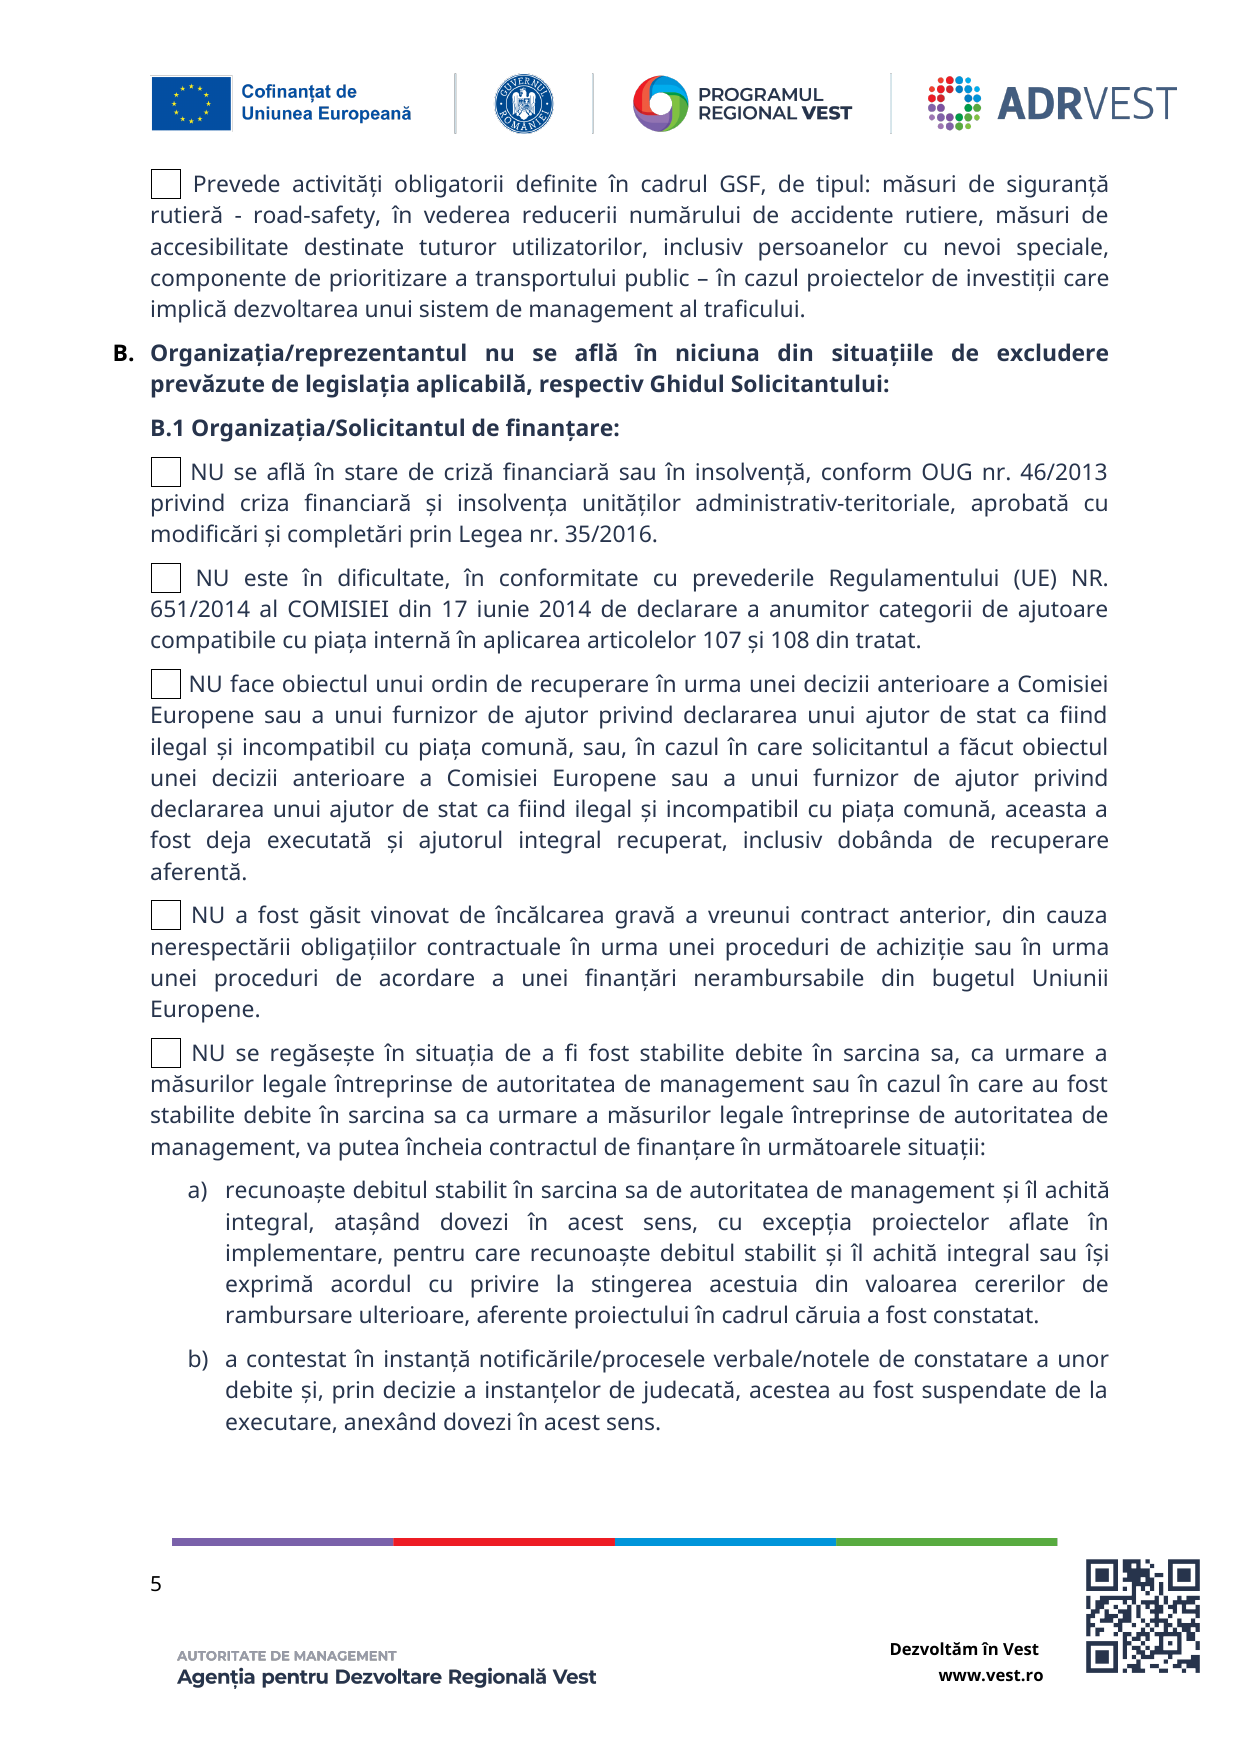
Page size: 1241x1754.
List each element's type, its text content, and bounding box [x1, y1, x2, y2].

picture [1077, 1551, 1208, 1682]
picture [112, 1538, 614, 1546]
list Prevede activități obligatorii definite în cadrul GSF, de tipul: măsuri de siguranță rutieră - road-safety, în vederea reducerii numărului de accidente rutiere, măsuri de accesibilitate destinate tuturor utilizatorilor, inclusiv persoanelor cu nevoi speciale, componente de prioritizare a transportului public – în cazul proiectelor de investiții care implică dezvoltarea unui sistem de management al traficului. [150, 168, 1110, 324]
picture [150, 73, 1177, 134]
text NU se află în stare de criză financiară sau în insolvență, conform OUG nr. 46/2013 privind criza financiară și insolvența unităților administrativ-teritoriale, aprobată cu modificări și completări prin Legea nr. 35/2016. [150, 456, 1110, 549]
text NU este în dificultate, în conformitate cu prevederile Regulamentului (UE) NR. 651/2014 al COMISIEI din 17 iunie 2014 de declarare a anumitor categorii de ajutoare compatibile cu piața internă în aplicarea articolelor 107 și 108 din tratat. [150, 562, 1110, 656]
text NU face obiectul unui ordin de recuperare în urma unei decizii anterioare a Comisiei Europene sau a unui furnizor de ajutor privind declararea unui ajutor de stat ca fiind ilegal și incompatibil cu piața comună, sau, în cazul în care solicitantul a făcut obiectul unei decizii anterioare a Comisiei Europene sau a unui furnizor de ajutor privind declararea unui ajutor de stat ca fiind ilegal și incompatibil cu piața comună, aceasta a fost deja executată și ajutorul integral recuperat, inclusiv dobânda de recuperare aferentă. [150, 668, 1110, 887]
text NU se regăsește în situația de a fi fost stabilite debite în sarcina sa, ca urmare a măsurilor legale întreprinse de autoritatea de management sau în cazul în care au fost stabilite debite în sarcina sa ca urmare a măsurilor legale întreprinse de autoritatea de management, va putea încheia contractul de finanţare în următoarele situaţii: [150, 1037, 1110, 1162]
picture [837, 1538, 1117, 1546]
list recunoaşte debitul stabilit în sarcina sa de autoritatea de management şi îl achită integral, ataşând dovezi în acest sens, cu excepția proiectelor aflate în implementare, pentru care recunoaşte debitul stabilit şi îl achită integral sau îşi exprimă acordul cu privire la stingerea acestuia din valoarea cererilor de rambursare ulterioare, aferente proiectului în cadrul căruia a fost constatat. [187, 1174, 1110, 1331]
list Organizația/reprezentantul nu se află în niciuna din situațiile de excludere prevăzute de legislația aplicabilă, respectiv Ghidul Solicitantului: [112, 337, 1110, 399]
list a contestat în instanță notificările/procesele verbale/notele de constatare a unor debite și, prin decizie a instanțelor de judecată, acestea au fost suspendate de la executare, anexând dovezi în acest sens. [187, 1343, 1110, 1437]
text NU a fost găsit vinovat de încălcarea gravă a vreunui contract anterior, din cauza nerespectării obligaţiilor contractuale în urma unei proceduri de achiziţie sau în urma unei proceduri de acordare a unei finanţări nerambursabile din bugetul Uniunii Europene. [150, 899, 1110, 1024]
list B.1 Organizația/Solicitantul de finanțare: [150, 412, 1110, 443]
